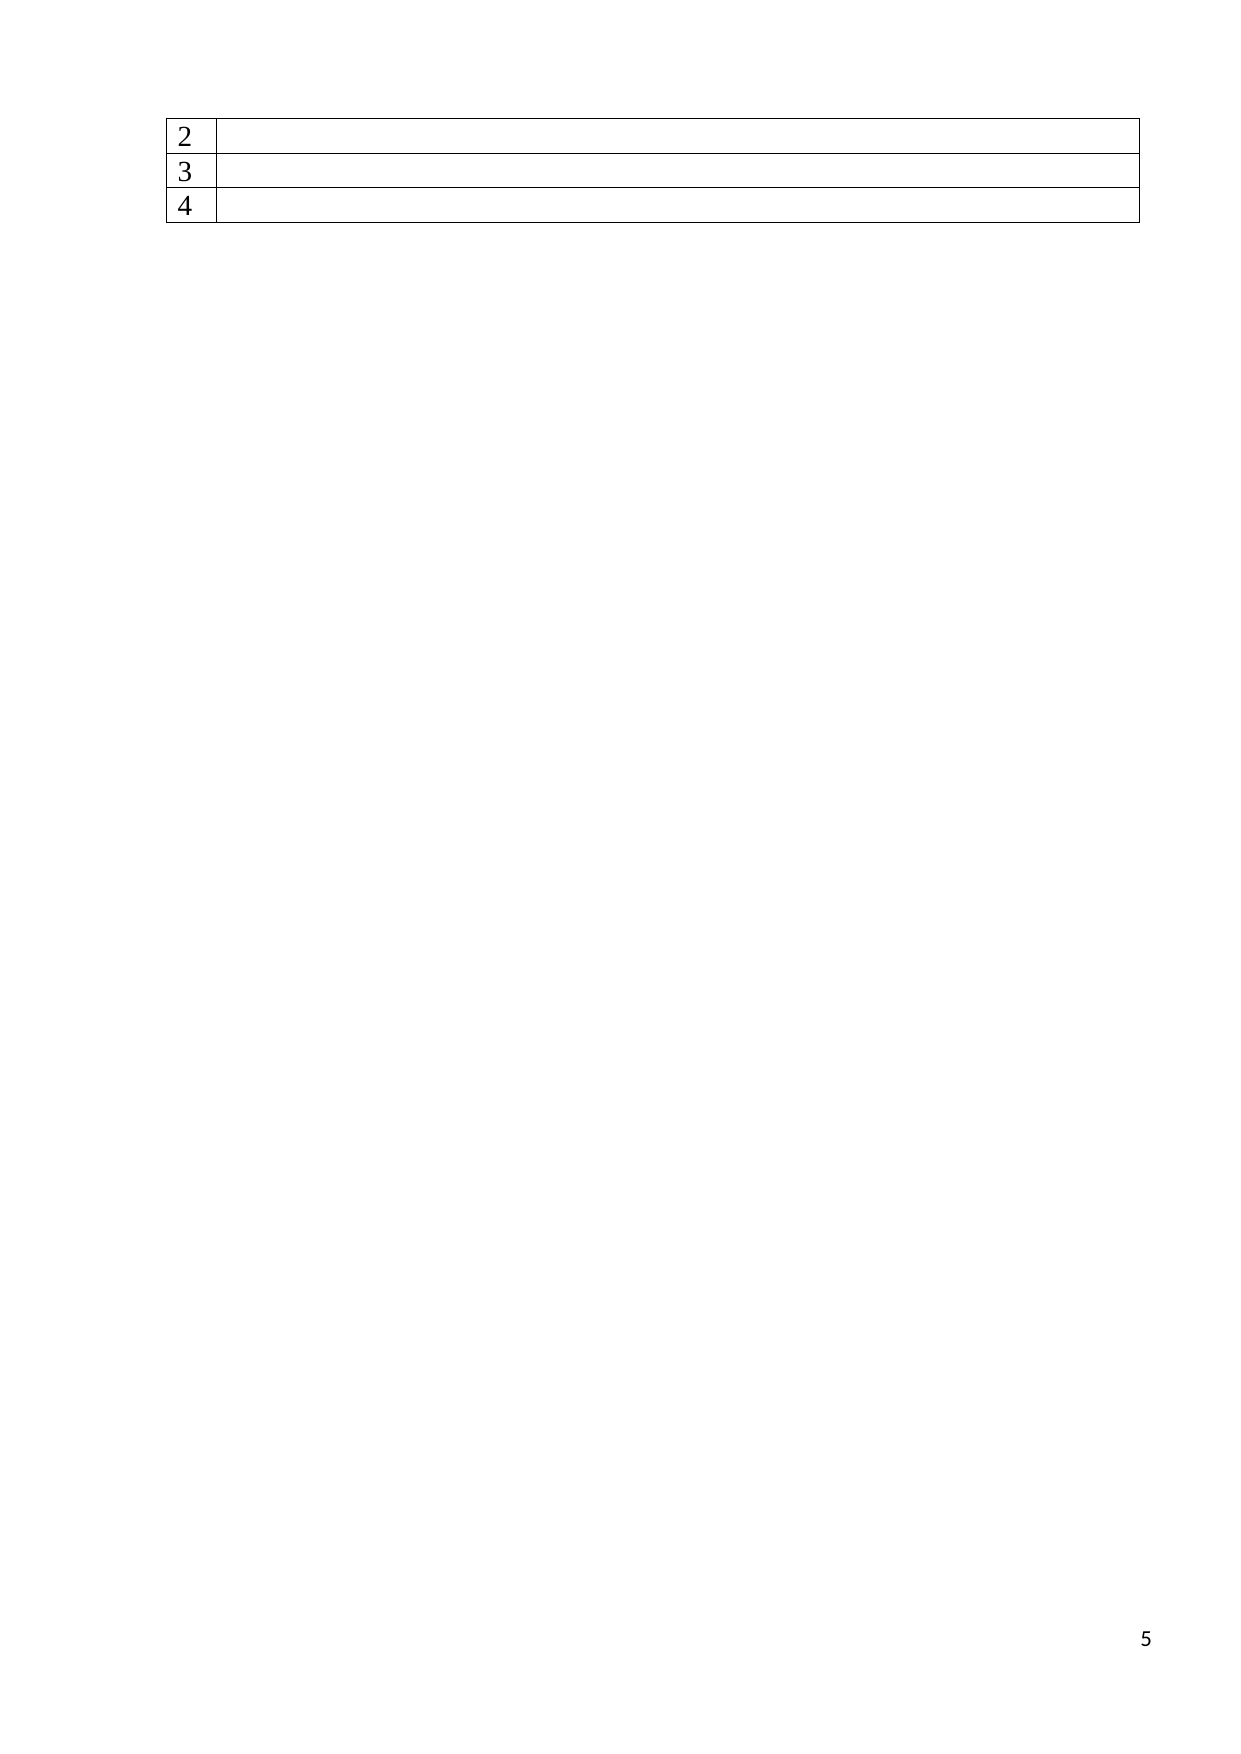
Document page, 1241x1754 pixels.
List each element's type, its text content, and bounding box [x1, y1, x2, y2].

table_cell [217, 119, 1139, 153]
table_cell 2 [167, 119, 216, 153]
table_cell [217, 154, 1139, 187]
table_cell [217, 188, 1139, 222]
table_cell 3 [167, 154, 216, 187]
table_cell 4 [167, 188, 216, 222]
